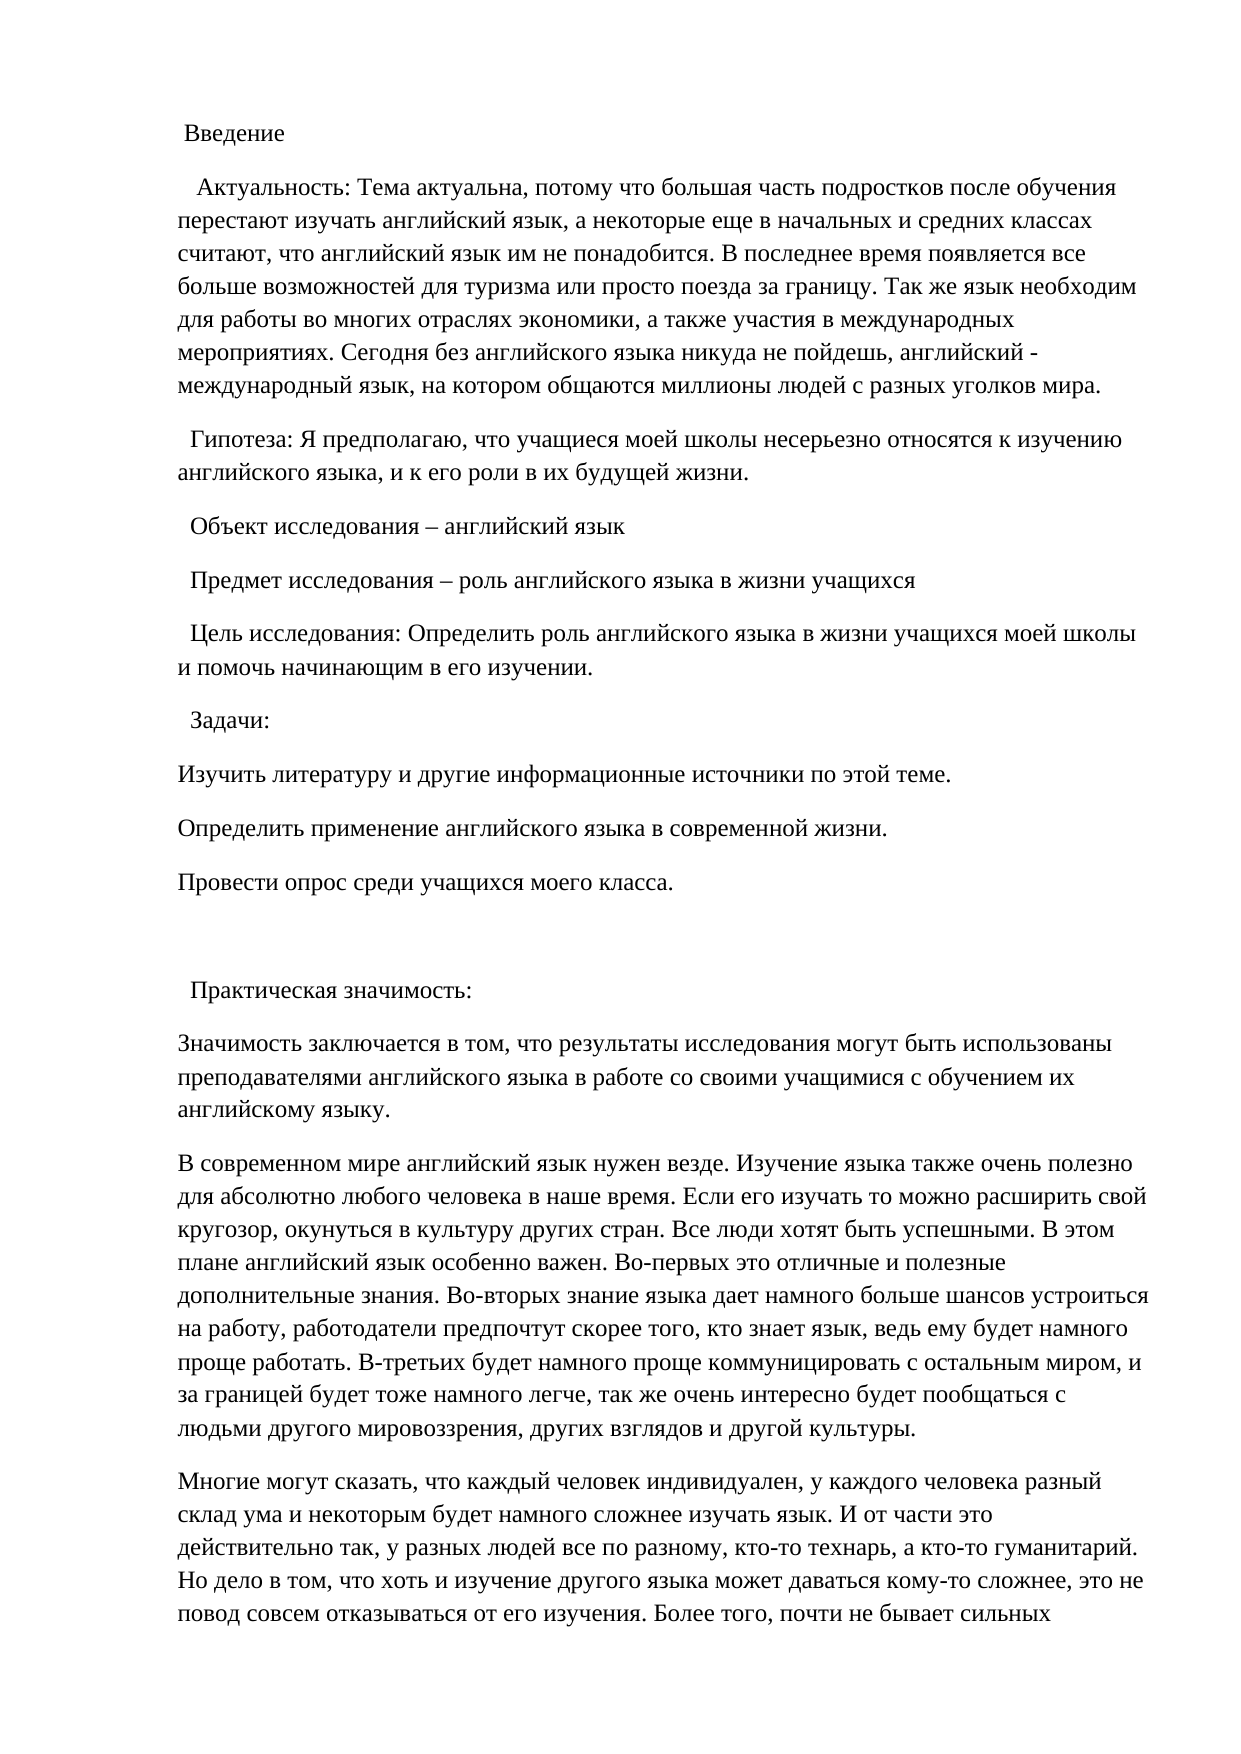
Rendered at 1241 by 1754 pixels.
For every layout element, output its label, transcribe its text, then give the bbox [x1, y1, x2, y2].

text Предмет исследования – роль английского языка в жизни учащихся [177, 565, 1152, 593]
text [177, 1466, 1152, 1627]
text Задачи: [177, 705, 1152, 734]
text Актуальность: Тема актуальна, потому что большая часть подростков после обучения перестают изучать английский язык, а некоторые еще в начальных и средних классах считают, что английский язык им не понадобится. В последнее время появляется все больше возможностей для туризма или просто поезда за границу. Так же язык необходим для работы во многих отраслях экономики, а также участия в международных мероприятиях. Сегодня без английского языка никуда не пойдешь, английский - международный язык, на котором общаются миллионы людей с разных уголков мира. [177, 172, 1152, 399]
text Изучить литературу и другие информационные источники по этой теме. [177, 759, 1152, 788]
text Гипотеза: Я предполагаю, что учащиеся моей школы несерьезно относятся к изучению английского языка, и к его роли в их будущей жизни. [177, 424, 1152, 486]
text Введение [177, 118, 1152, 147]
text Значимость заключается в том, что результаты исследования могут быть использованы преподавателями английского языка в работе со своими учащимися с обучением их английскому языку. [177, 1028, 1152, 1123]
text Определить применение английского языка в современной жизни. [177, 813, 1152, 842]
text Объект исследования – английский язык [177, 511, 1152, 539]
text В современном мире английский язык нужен везде. Изучение языка также очень полезно для абсолютно любого человека в наше время. Если его изучать то можно расширить свой кругозор, окунуться в культуру других стран. Все люди хотят быть успешными. В этом плане английский язык особенно важен. Во-первых это отличные и полезные дополнительные знания. Во-вторых знание языка дает намного больше шансов устроиться на работу, работодатели предпочтут скорее того, кто знает язык, ведь ему будет намного проще работать. В-третьих будет намного проще коммуницировать с остальным миром, и за границей будет тоже намного легче, так же очень интересно будет пообщаться с людьми другого мировоззрения, других взглядов и другой культуры. [177, 1148, 1152, 1441]
text Провести опрос среди учащихся моего класса. [177, 867, 1152, 896]
text Цель исследования: Определить роль английского языка в жизни учащихся моей школы и помочь начинающим в его изучении. [177, 618, 1152, 680]
text Практическая значимость: [177, 975, 1152, 1003]
